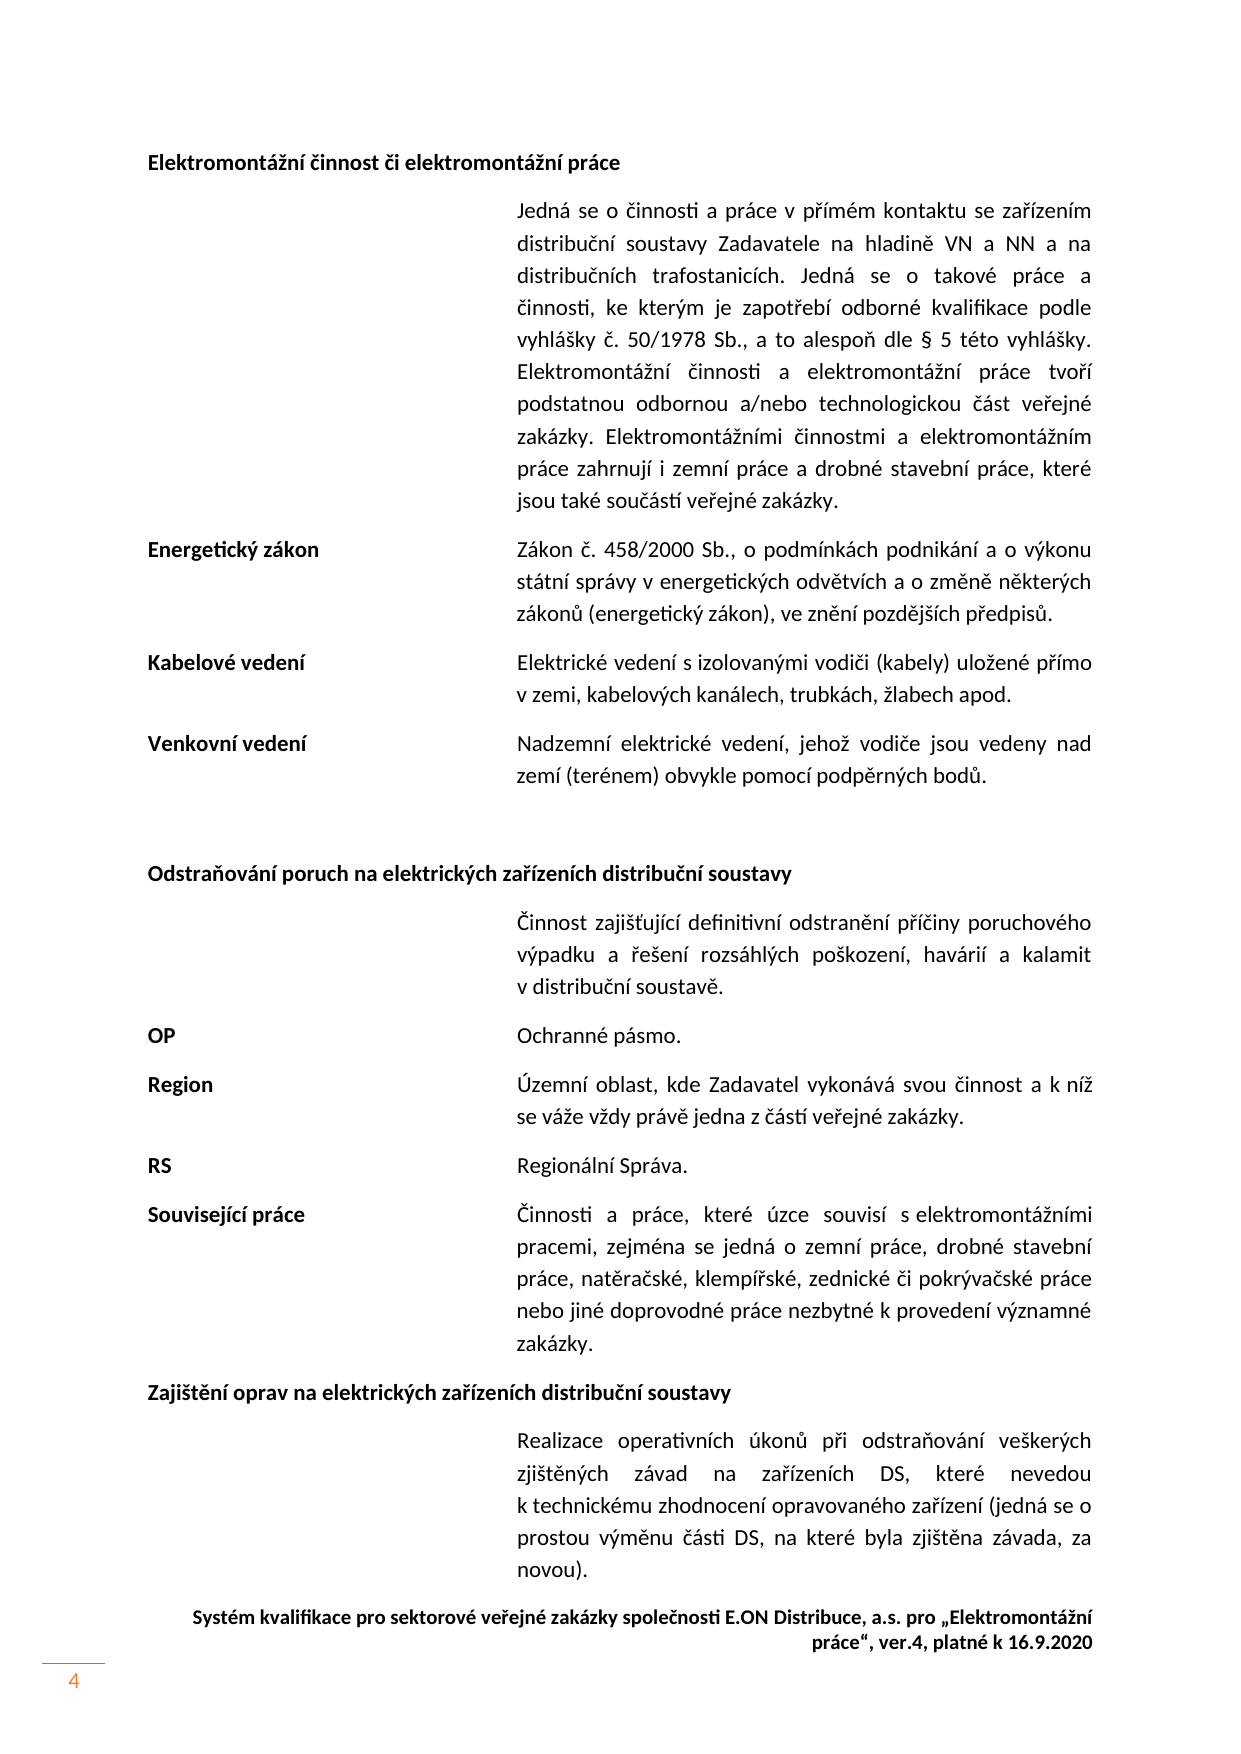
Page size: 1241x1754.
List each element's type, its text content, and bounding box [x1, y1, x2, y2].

text Region Územní oblast, kde Zadavatel vykonává svou činnost a k níž se váže vždy právě jedna z částí veřejné zakázky. [148, 1070, 1093, 1130]
text Venkovní vedení Nadzemní elektrické vedení, jehož vodiče jsou vedeny nad zemí (terénem) obvykle pomocí podpěrných bodů. [148, 729, 1093, 789]
text RS Regionální Správa. [148, 1151, 1093, 1179]
text Odstraňování poruch na elektrických zařízeních distribuční soustavy [148, 859, 1093, 887]
text Energetický zákon Zákon č. 458/2000 Sb., o podmínkách podnikání a o výkonu státní správy v energetických odvětvích a o změně některých zákonů (energetický zákon), ve znění pozdějších předpisů. [148, 535, 1093, 627]
text Jedná se o činnosti a práce v přímém kontaktu se zařízením distribuční soustavy Zadavatele na hladině VN a NN a na distribučních trafostanicích. Jedná se o takové práce a činnosti, ke kterým je zapotřebí odborné kvalifikace podle vyhlášky č. 50/1978 Sb., a to alespoň dle § 5 této vyhlášky. Elektromontážní činnosti a elektromontážní práce tvoří podstatnou odbornou a/nebo technologickou část veřejné zakázky. Elektromontážními činnostmi a elektromontážním práce zahrnují i zemní práce a drobné stavební práce, které jsou také součástí veřejné zakázky. [517, 196, 1093, 514]
text Související práce Činnosti a práce, které úzce souvisí s elektromontážními pracemi, zejména se jedná o zemní práce, drobné stavební práce, natěračské, klempířské, zednické či pokrývačské práce nebo jiné doprovodné práce nezbytné k provedení významné zakázky. [148, 1200, 1093, 1357]
text OP Ochranné pásmo. [148, 1021, 1093, 1049]
text Činnost zajišťující definitivní odstranění příčiny poruchového výpadku a řešení rozsáhlých poškození, havárií a kalamit v distribuční soustavě. [517, 908, 1093, 1000]
text Elektromontážní činnost či elektromontážní práce [148, 148, 1093, 176]
text Kabelové vedení Elektrické vedení s izolovanými vodiči (kabely) uložené přímo v zemi, kabelových kanálech, trubkách, žlabech apod. [148, 648, 1093, 708]
text Zajištění oprav na elektrických zařízeních distribuční soustavy [148, 1378, 1093, 1406]
text Realizace operativních úkonů při odstraňování veškerých zjištěných závad na zařízeních DS, které nevedou k technickému zhodnocení opravovaného zařízení (jedná se o prostou výměnu části DS, na které byla zjištěna závada, za novou). [517, 1426, 1093, 1583]
